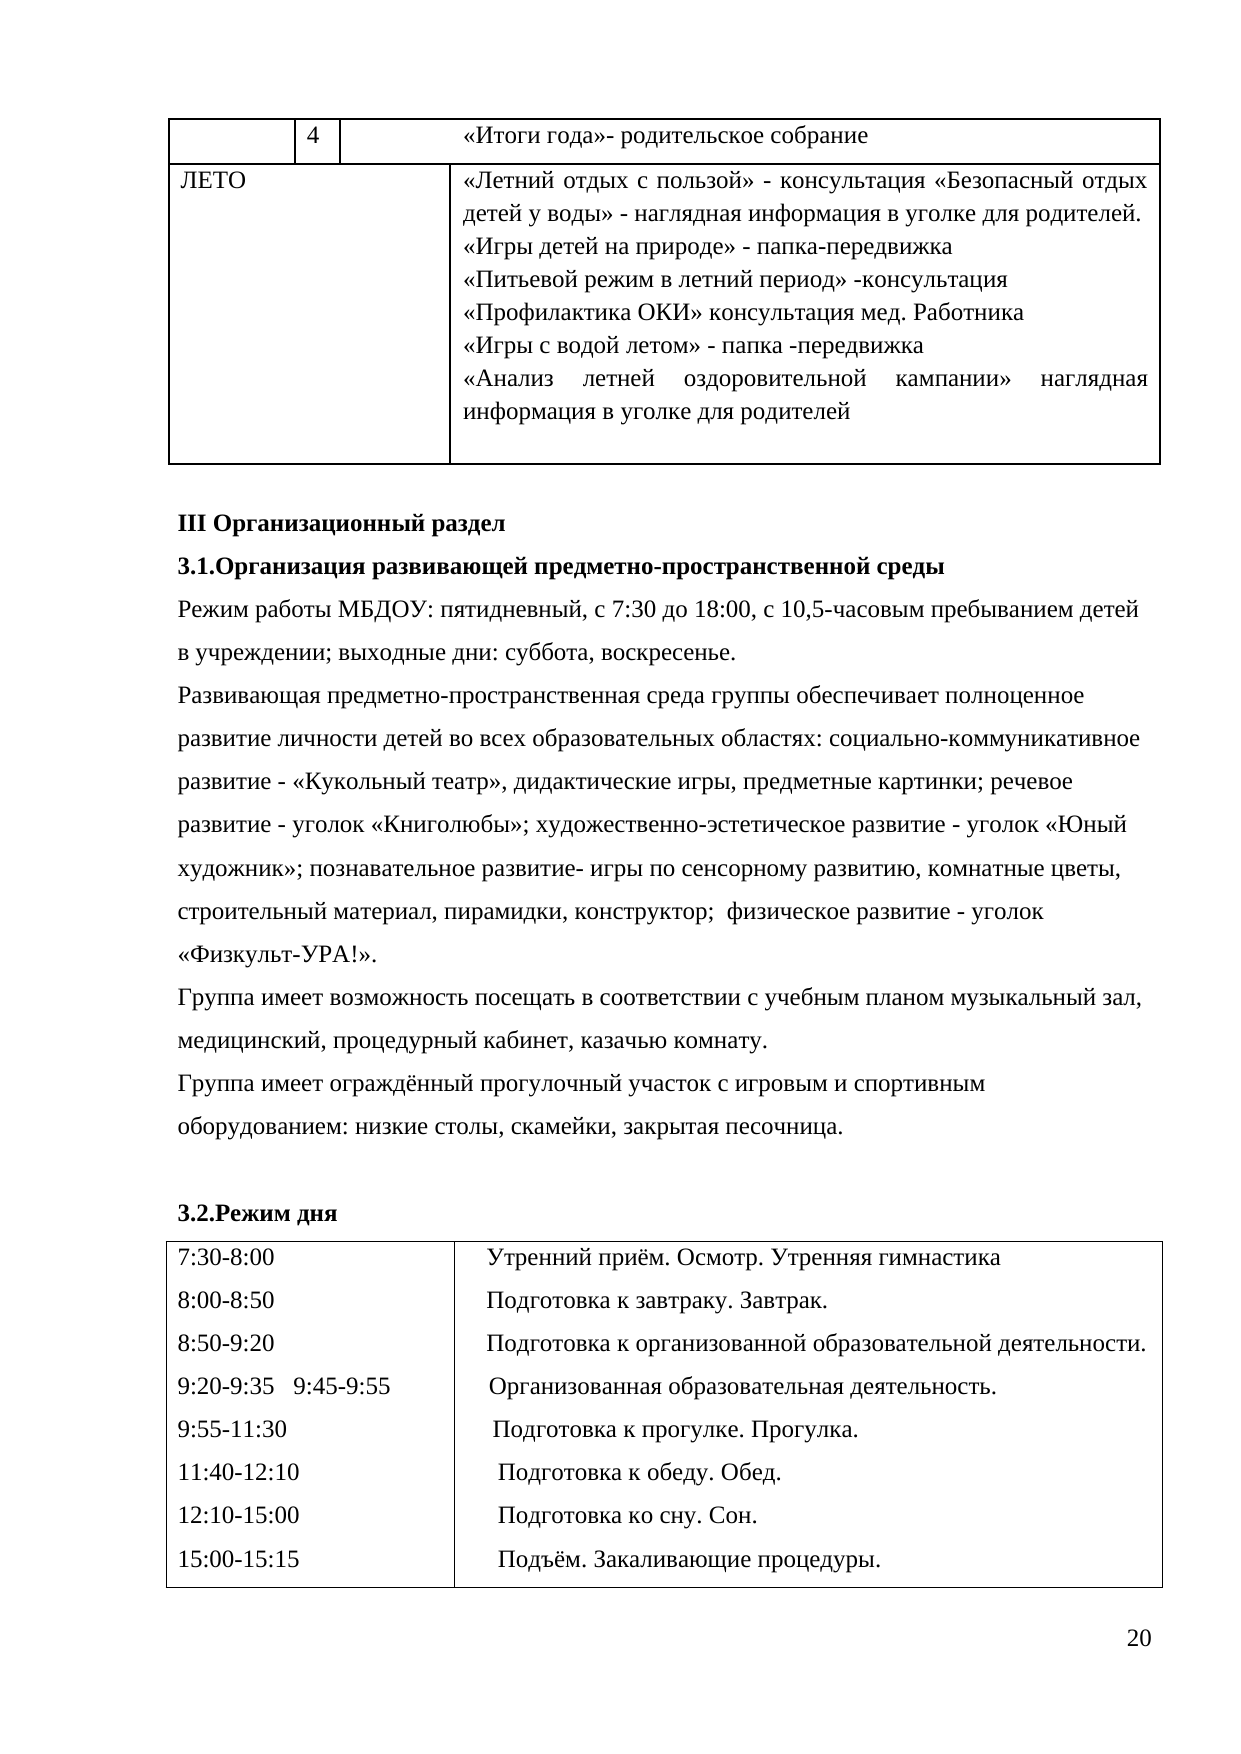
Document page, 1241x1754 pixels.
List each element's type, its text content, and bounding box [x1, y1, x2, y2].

table_cell «Летний отдых с пользой» - консультация «Безопасный отдых детей у воды» - наглядная информация в уголке для родителей. «Игры детей на природе» - папка-передвижка «Питьевой режим в летний период» -консультация «Профилактика ОКИ» консультация мед. Работника «Игры с водой летом» - папка -передвижка «Анализ летней оздоровительной кампании» наглядная информация в уголке для родителей [452, 165, 1159, 462]
text 3.1.Организация развивающей предметно-пространственной среды [177, 551, 1152, 579]
table_cell ЛЕТО [170, 165, 449, 462]
table_cell «Итоги года»- родительское собрание [452, 120, 1159, 163]
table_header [167, 1242, 454, 1587]
text Группа имеет ограждённый прогулочный участок с игровым и спортивным оборудованием: низкие столы, скамейки, закрытая песочница. [177, 1068, 1152, 1140]
text 3.2.Режим дня [177, 1198, 1152, 1226]
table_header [455, 1242, 1162, 1587]
text Режим работы МБДОУ: пятидневный, с 7:30 до 18:00, с 10,5-часовым пребыванием детей в учреждении; выходные дни: суббота, воскресенье. [177, 594, 1152, 666]
table_cell [341, 120, 452, 163]
table_cell 4 [296, 120, 339, 163]
text Группа имеет возможность посещать в соответствии с учебным планом музыкальный зал, медицинский, процедурный кабинет, казачью комнату. [177, 982, 1152, 1054]
text Развивающая предметно-пространственная среда группы обеспечивает полноценное развитие личности детей во всех образовательных областях: социально-коммуникативное развитие - «Кукольный театр», дидактические игры, предметные картинки; речевое развитие - уголок «Книголюбы»; художественно-эстетическое развитие - уголок «Юный художник»; познавательное развитие- игры по сенсорному развитию, комнатные цветы, строительный материал, пирамидки, конструктор; физическое развитие - уголок «Физкульт-УРА!». [177, 680, 1152, 968]
text III Организационный раздел [177, 508, 1152, 536]
